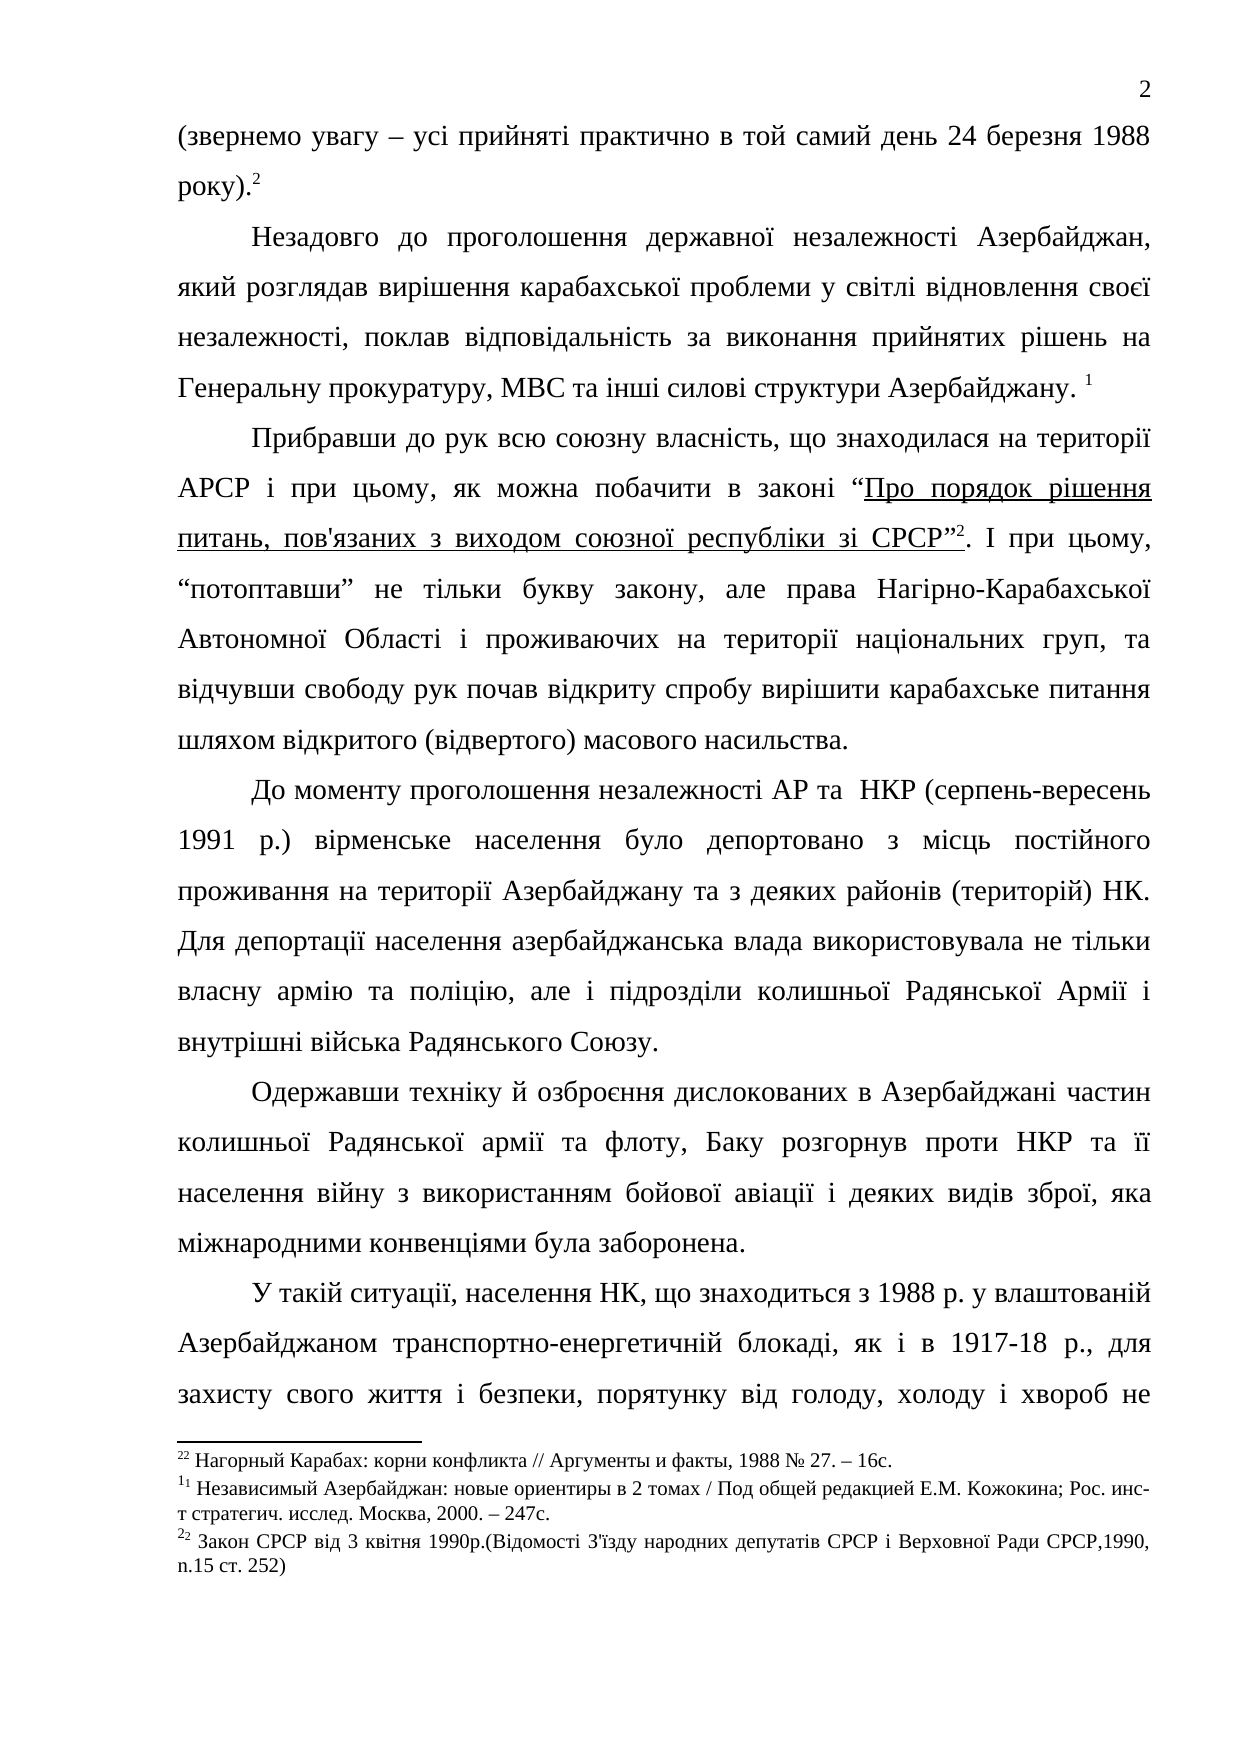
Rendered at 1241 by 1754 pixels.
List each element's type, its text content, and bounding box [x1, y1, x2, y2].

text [177, 118, 1152, 202]
text Одержавши техніку й озброєння дислокованих в Азербайджані частин колишньої Радянської армії та флоту, Баку розгорнув проти НКР та її населення війну з використанням бойової авіації і деяких видів зброї, яка міжнародними конвенціями була заборонена. [177, 1074, 1152, 1258]
text Прибравши до рук всю союзну власність, що знаходилася на території АРСР і при цьому, як можна побачити в законі “Про порядок рішення питань, пов'язаних з виходом союзної республіки зі СРСР”2. І при цьому, “потоптавши” не тільки букву закону, але права Нагірно-Карабахської Автономної Області і проживаючих на території національних груп, та відчувши свободу рук почав відкриту спробу вирішити карабахське питання шляхом відкритого (відвертого) масового насильства. [177, 420, 1152, 755]
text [177, 1275, 1152, 1409]
text До моменту проголошення незалежності АР та НКР (серпень-вересень 1991 р.) вірменське населення було депортовано з місць постійного проживання на території Азербайджану та з деяких районів (територій) НК. Для депортації населення азербайджанська влада використовувала не тільки власну армію та поліцію, але і підрозділи колишньої Радянської Армії і внутрішні війська Радянського Союзу. [177, 772, 1152, 1057]
text Незадовго до проголошення державної незалежності Азербайджан, який розглядав вирішення карабахської проблеми у світлі відновлення своєї незалежності, поклав відповідальність за виконання прийнятих рішень на Генеральну прокуратуру, МВС та інші силові структури Азербайджану. 1 [177, 219, 1152, 403]
